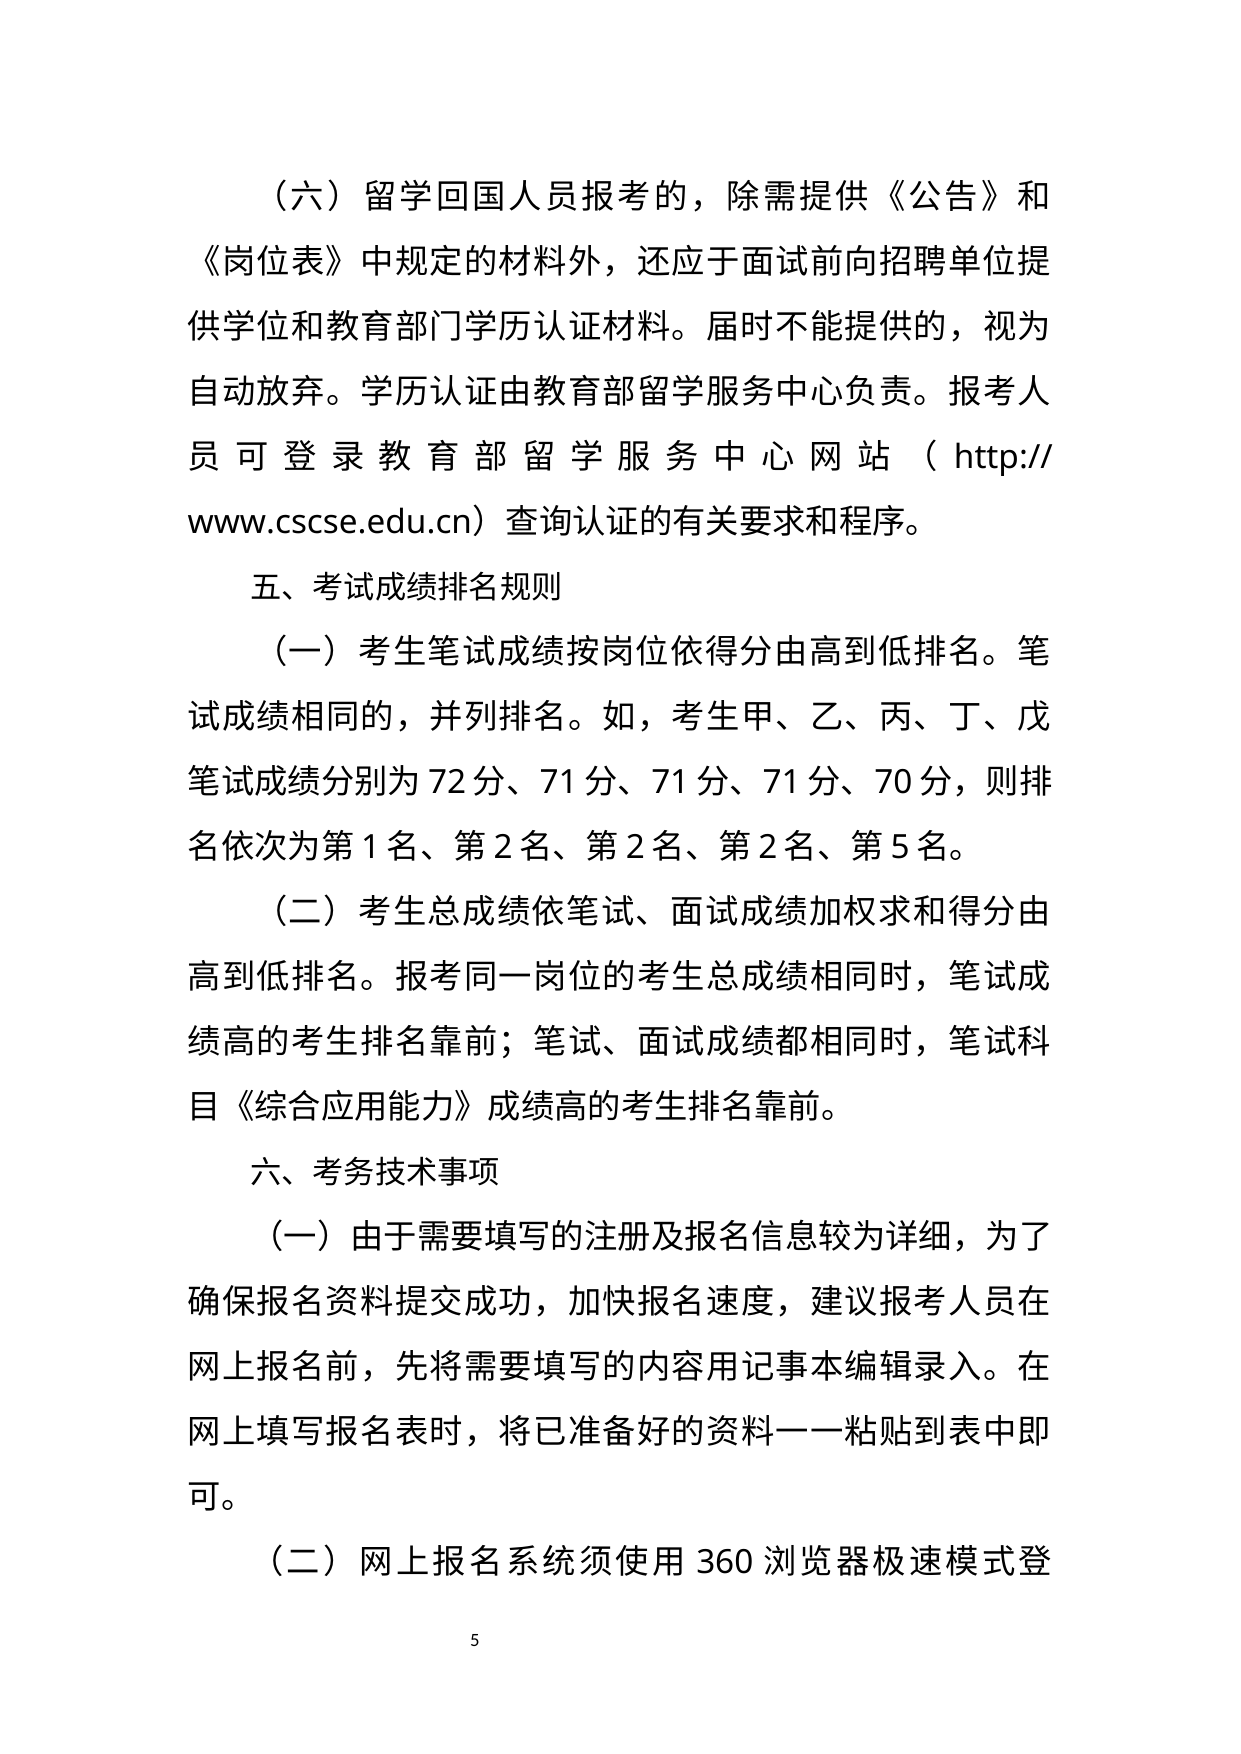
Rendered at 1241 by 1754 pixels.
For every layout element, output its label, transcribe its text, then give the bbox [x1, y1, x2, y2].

text 五、考试成绩排名规则 [187, 552, 1053, 617]
text （一）由于需要填写的注册及报名信息较为详细，为了确保报名资料提交成功，加快报名速度，建议报考人员在网上报名前，先将需要填写的内容用记事本编辑录入。在网上填写报名表时，将已准备好的资料一一粘贴到表中即可。 [187, 1202, 1053, 1527]
text （二）考生总成绩依笔试、面试成绩加权求和得分由高到低排名。报考同一岗位的考生总成绩相同时，笔试成绩高的考生排名靠前；笔试、面试成绩都相同时，笔试科目《综合应用能力》成绩高的考生排名靠前。 [187, 877, 1053, 1137]
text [187, 1527, 1053, 1592]
text （一）考生笔试成绩按岗位依得分由高到低排名。笔试成绩相同的，并列排名。如，考生甲、乙、丙、丁、戊笔试成绩分别为72分、71分、71分、71分、70分，则排名依次为第1名、第2名、第2名、第2名、第5名。 [187, 617, 1053, 877]
text 六、考务技术事项 [187, 1137, 1053, 1202]
text （六）留学回国人员报考的，除需提供《公告》和《岗位表》中规定的材料外，还应于面试前向招聘单位提供学位和教育部门学历认证材料。届时不能提供的，视为自动放弃。学历认证由教育部留学服务中心负责。报考人员可登录教育部留学服务中心网站（http://www.cscse.edu.cn）查询认证的有关要求和程序。 [187, 162, 1053, 552]
